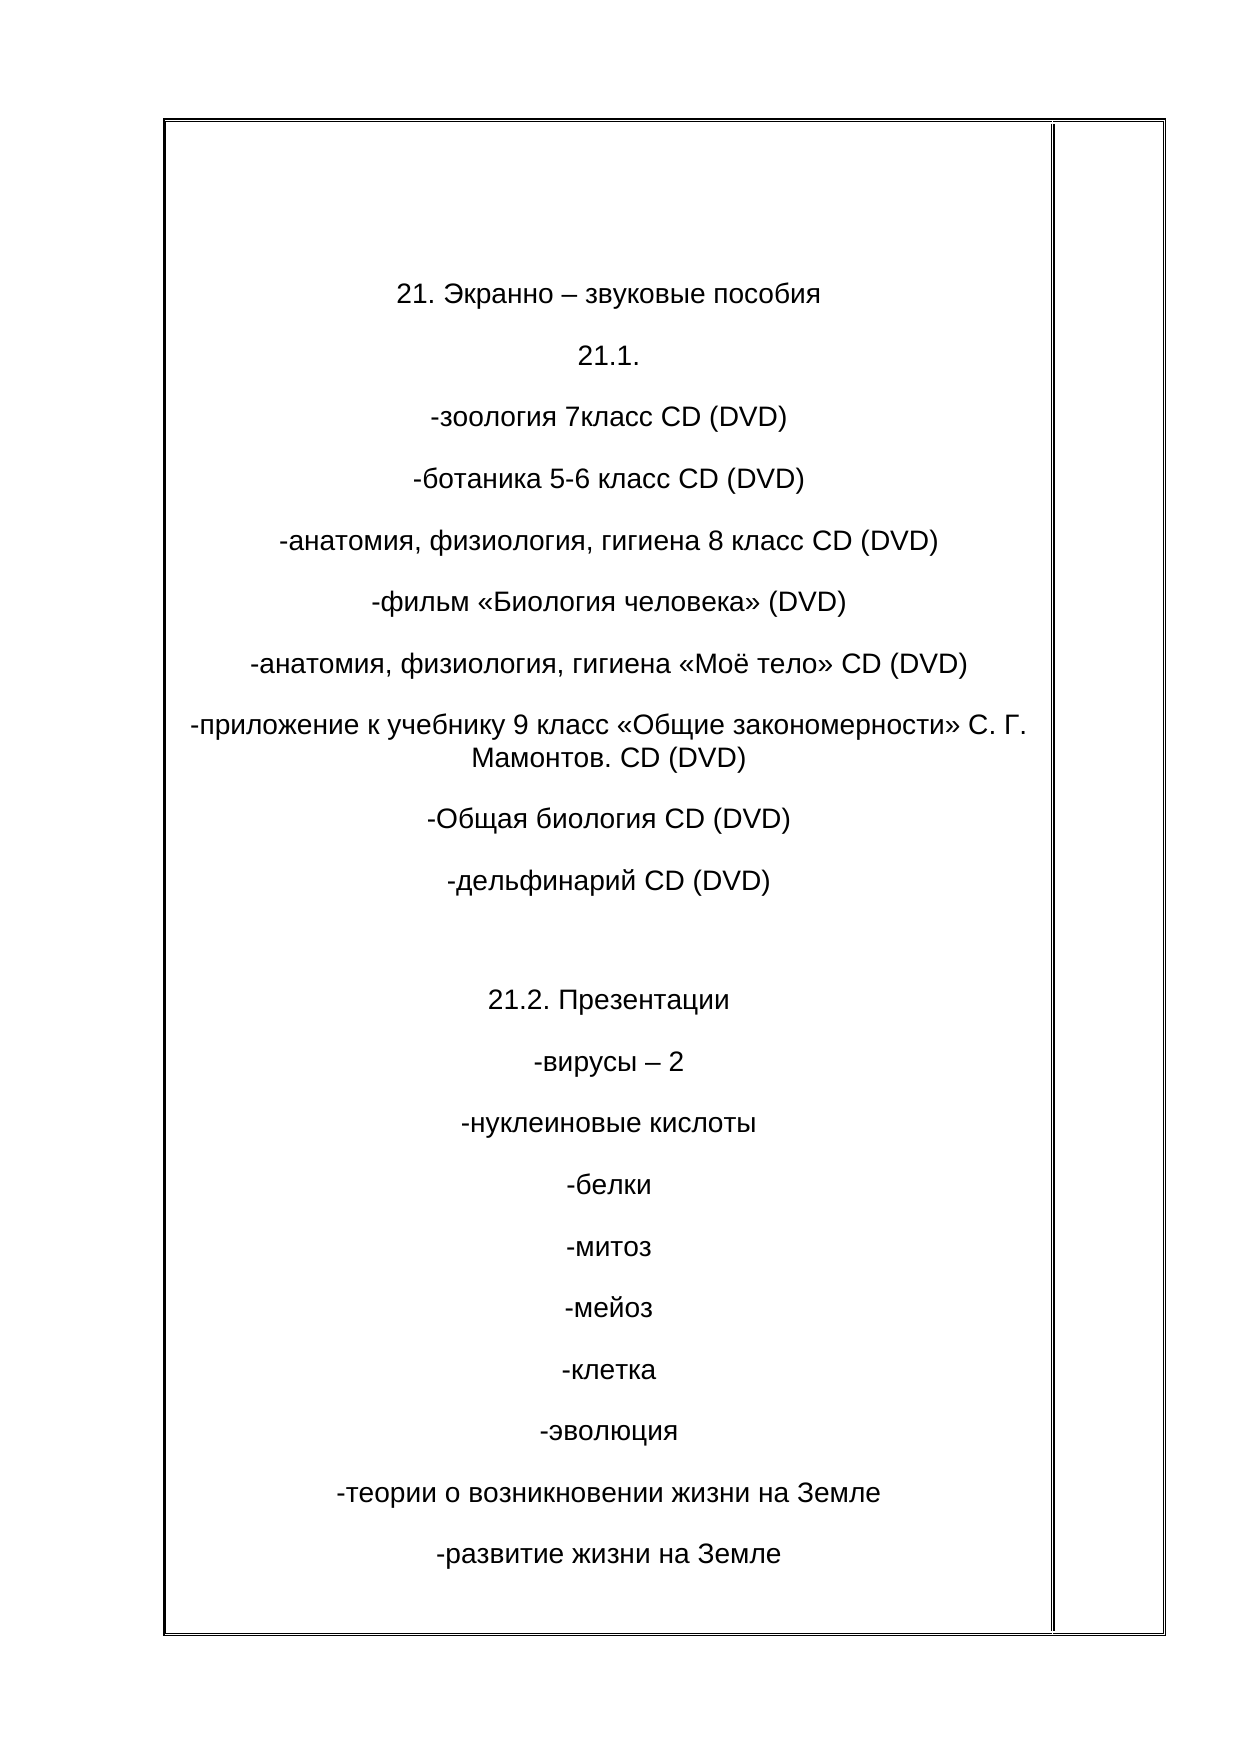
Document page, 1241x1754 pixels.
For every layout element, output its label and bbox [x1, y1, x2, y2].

table_cell [166, 120, 1053, 1633]
table_cell [1053, 122, 1163, 1633]
